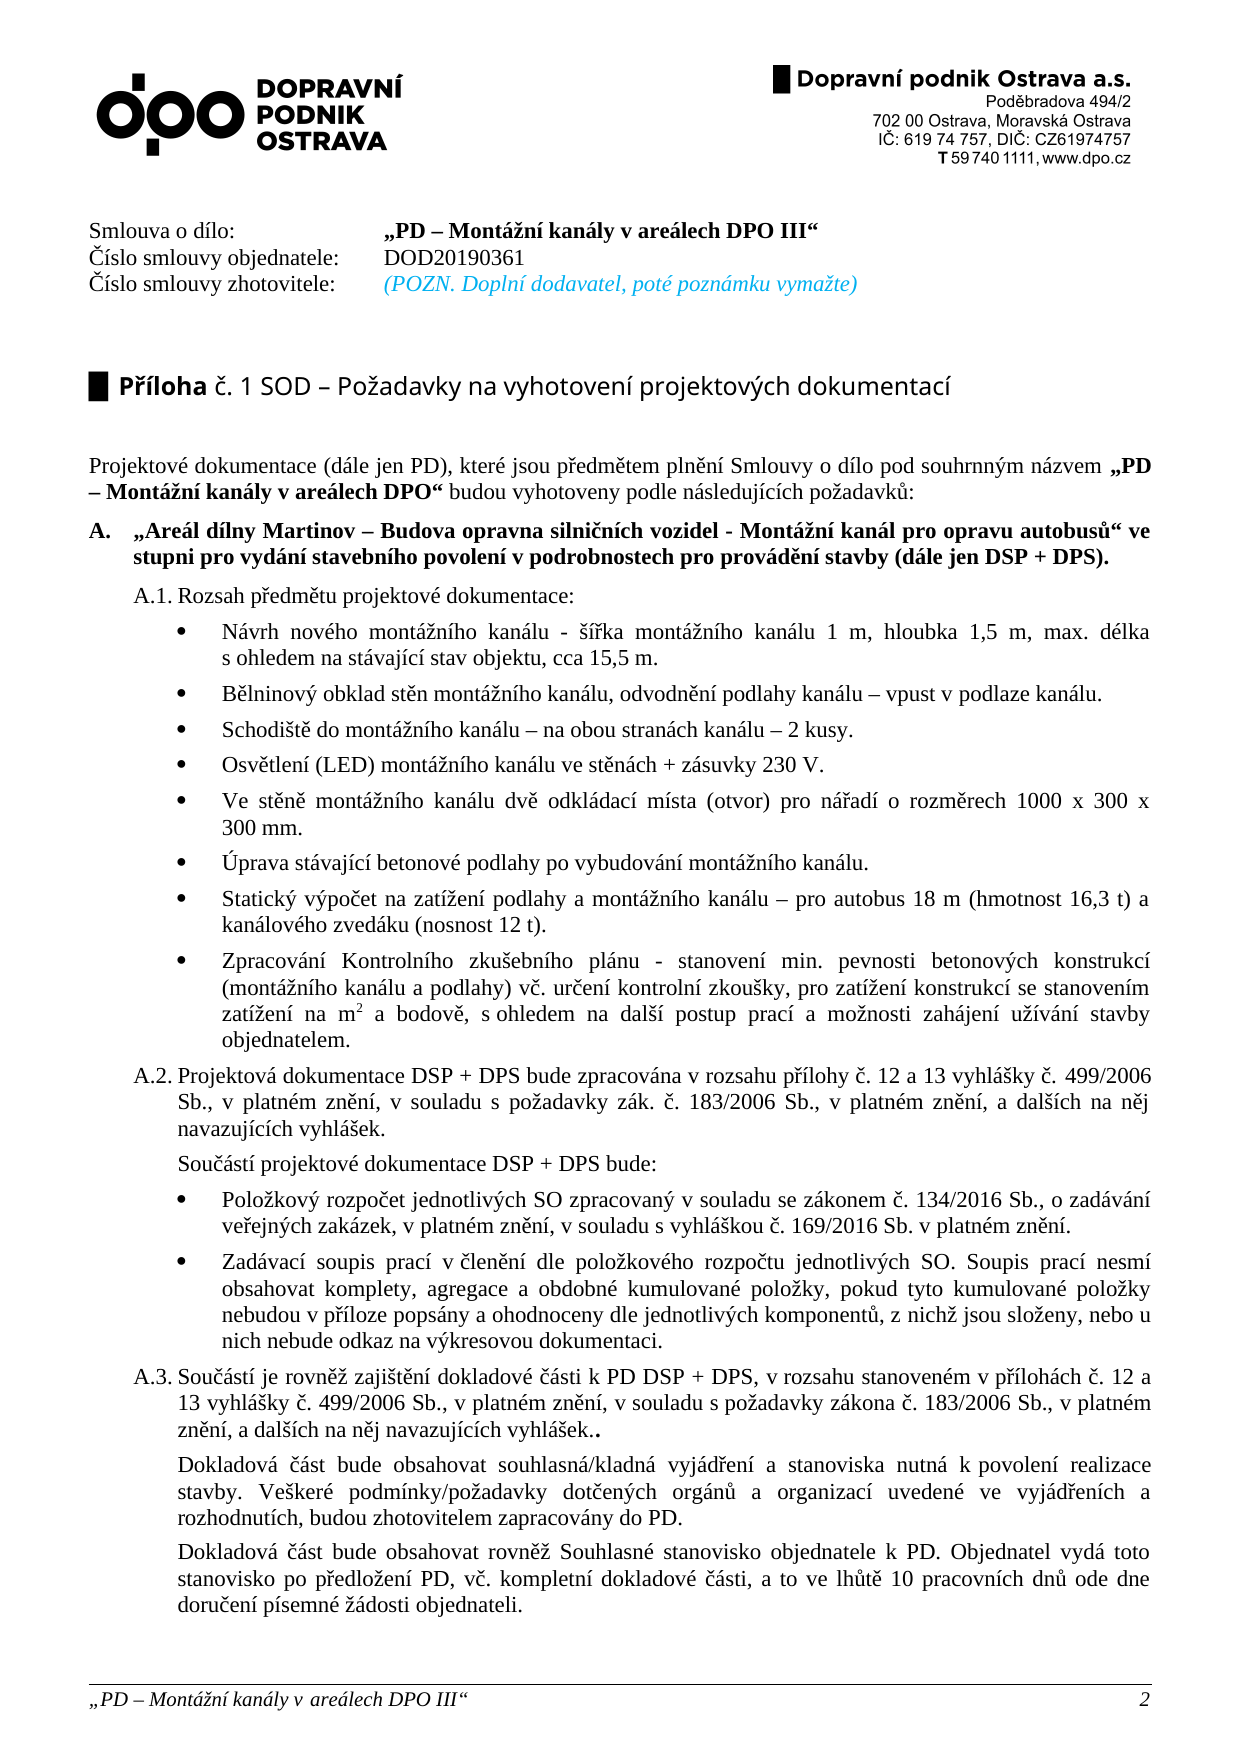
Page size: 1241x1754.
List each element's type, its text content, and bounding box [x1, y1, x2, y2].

list Součástí je rovněž zajištění dokladové části k PD DSP + DPS, v rozsahu stanoveném v přílohách č. 12 a 13 vyhlášky č. 499/2006 Sb., v platném znění, v souladu s požadavky zákona č. 183/2006 Sb., v platném znění, a dalších na něj navazujících vyhlášek.. [133, 1363, 1152, 1442]
text Smlouva o dílo: „PD – Montážní kanály v areálech DPO III“ [89, 217, 1152, 243]
text Dokladová část bude obsahovat rovněž Souhlasné stanovisko objednatele k PD. Objednatel vydá toto stanovisko po předložení PD, vč. kompletní dokladové části, a to ve lhůtě 10 pracovních dnů ode dne doručení písemné žádosti objednateli. [177, 1538, 1152, 1617]
picture [773, 65, 1131, 167]
text Projektové dokumentace (dále jen PD), které jsou předmětem plnění Smlouvy o dílo pod souhrnným názvem „PD – Montážní kanály v areálech DPO“ budou vyhotoveny podle následujících požadavků: [89, 452, 1152, 504]
list Rozsah předmětu projektové dokumentace: [133, 582, 1152, 609]
list „Areál dílny Martinov – Budova opravna silničních vozidel - Montážní kanál pro opravu autobusů“ ve stupni pro vydání stavebního povolení v podrobnostech pro provádění stavby (dále jen DSP + DPS). [89, 517, 1152, 570]
list Položkový rozpočet jednotlivých SO zpracovaný v souladu se zákonem č. 134/2016 Sb., o zadávání veřejných zakázek, v platném znění, v souladu s vyhláškou č. 169/2016 Sb. v platném znění. [177, 1186, 1152, 1239]
list Bělninový obklad stěn montážního kanálu, odvodnění podlahy kanálu – vpust v podlaze kanálu. [177, 680, 1152, 706]
list Zadávací soupis prací v členění dle položkového rozpočtu jednotlivých SO. Soupis prací nesmí obsahovat komplety, agregace a obdobné kumulované položky, pokud tyto kumulované položky nebudou v příloze popsány a ohodnoceny dle jednotlivých komponentů, z nichž jsou složeny, nebo u nich nebude odkaz na výkresovou dokumentaci. [177, 1248, 1152, 1354]
text Součástí projektové dokumentace DSP + DPS bude: [177, 1150, 1152, 1177]
list Schodiště do montážního kanálu – na obou stranách kanálu – 2 kusy. [177, 716, 1152, 742]
list Statický výpočet na zatížení podlahy a montážního kanálu – pro autobus 18 m (hmotnost 16,3 t) a kanálového zvedáku (nosnost 12 t). [177, 885, 1152, 938]
list Úprava stávající betonové podlahy po vybudování montážního kanálu. [177, 849, 1152, 876]
list Zpracování Kontrolního zkušebního plánu - stanovení min. pevnosti betonových konstrukcí (montážního kanálu a podlahy) vč. určení kontrolní zkoušky, pro zatížení konstrukcí se stanovením zatížení na m2 a bodově, s ohledem na další postup prací a možnosti zahájení užívání stavby objednatelem. [177, 947, 1152, 1053]
subtitle Příloha č. 1 SOD – Požadavky na vyhotovení projektových dokumentací [89, 371, 1152, 402]
list Projektová dokumentace DSP + DPS bude zpracována v rozsahu přílohy č. 12 a 13 vyhlášky č. 499/2006 Sb., v platném znění, v souladu s požadavky zák. č. 183/2006 Sb., v platném znění, a dalších na něj navazujících vyhlášek. [133, 1062, 1152, 1141]
list Osvětlení (LED) montážního kanálu ve stěnách + zásuvky 230 V. [177, 752, 1152, 778]
list Ve stěně montážního kanálu dvě odkládací místa (otvor) pro nářadí o rozměrech 1000 x 300 x 300 mm. [177, 787, 1152, 840]
list Návrh nového montážního kanálu - šířka montážního kanálu 1 m, hloubka 1,5 m, max. délka s ohledem na stávající stav objektu, cca 15,5 m. [177, 618, 1152, 671]
picture [96, 73, 404, 156]
text Dokladová část bude obsahovat souhlasná/kladná vyjádření a stanoviska nutná k povolení realizace stavby. Veškeré podmínky/požadavky dotčených orgánů a organizací uvedené ve vyjádřeních a rozhodnutích, budou zhotovitelem zapracovány do PD. [177, 1451, 1152, 1531]
text Číslo smlouvy objednatele: DOD20190361 [89, 243, 1152, 270]
text Číslo smlouvy zhotovitele: (POZN. Doplní dodavatel, poté poznámku vymažte) [89, 270, 1152, 296]
